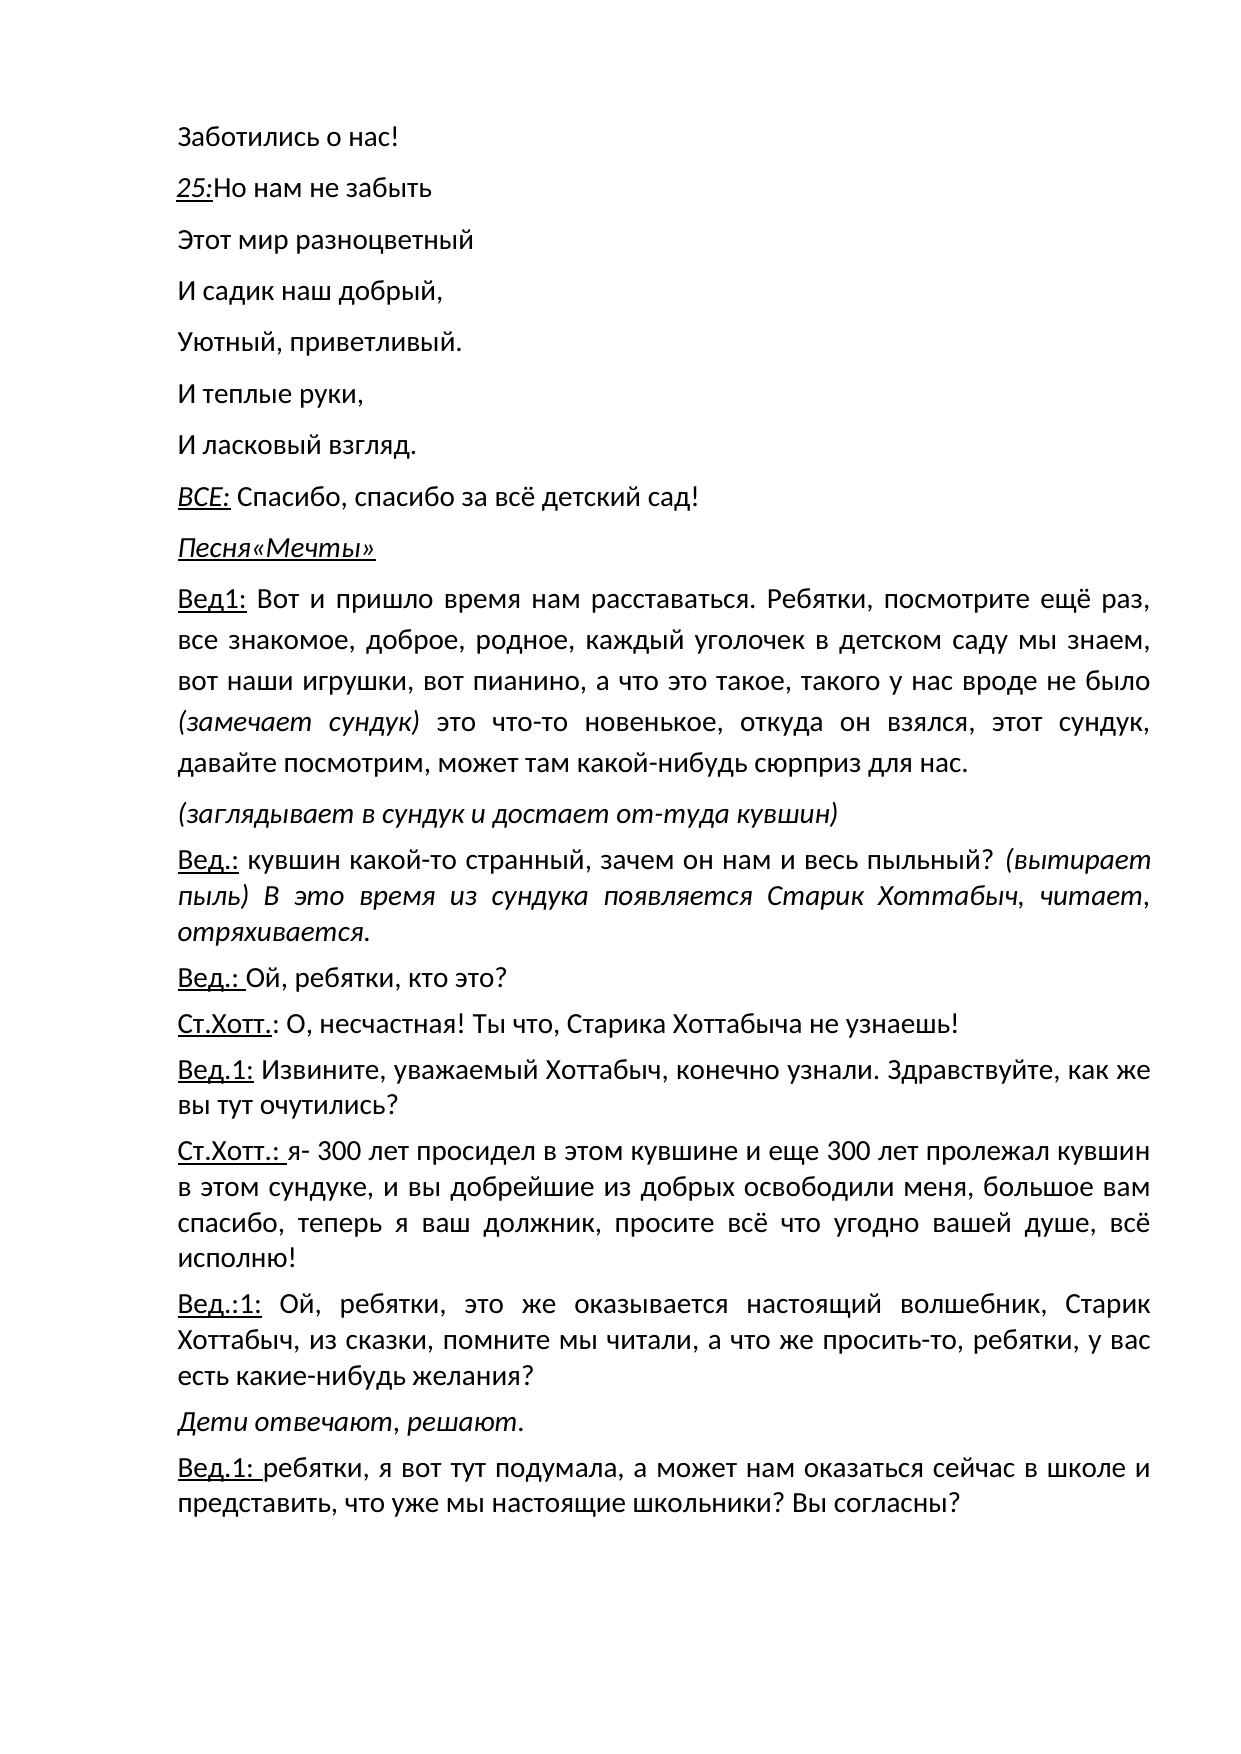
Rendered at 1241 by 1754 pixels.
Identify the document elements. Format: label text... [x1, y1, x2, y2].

text И ласковый взгляд. [177, 426, 1152, 462]
text И садик наш добрый, [177, 272, 1152, 308]
text И теплые руки, [177, 375, 1152, 411]
text Ст.Хотт.: я- 300 лет просидел в этом кувшине и еще 300 лет пролежал кувшин в этом сундуке, и вы добрейшие из добрых освободили меня, большое вам спасибо, теперь я ваш должник, просите всё что угодно вашей душе, всё исполню! [177, 1132, 1152, 1275]
text Этот мир разноцветный [177, 221, 1152, 256]
text Вед.: Ой, ребятки, кто это? [177, 959, 1152, 994]
text Вед.: кувшин какой-то странный, зачем он нам и весь пыльный? (вытирает пыль) В это время из сундука появляется Старик Хоттабыч, читает, отряхивается. [177, 841, 1152, 948]
text Вед.1: Извините, уважаемый Хоттабыч, конечно узнали. Здравствуйте, как же вы тут очутились? [177, 1051, 1152, 1122]
text Песня«Мечты» [177, 529, 1152, 564]
text Вед1: Вот и пришло время нам расставаться. Ребятки, посмотрите ещё раз, все знакомое, доброе, родное, каждый уголочек в детском саду мы знаем, вот наши игрушки, вот пианино, а что это такое, такого у нас вроде не было (замечает сундук) это что-то новенькое, откуда он взялся, этот сундук, давайте посмотрим, может там какой-нибудь сюрприз для нас. [177, 580, 1152, 780]
text Уютный, приветливый. [177, 323, 1152, 359]
text ВСЕ: Спасибо, спасибо за всё детский сад! [177, 478, 1152, 513]
text Вед.:1: Ой, ребятки, это же оказывается настоящий волшебник, Старик Хоттабыч, из сказки, помните мы читали, а что же просить-то, ребятки, у вас есть какие-нибудь желания? [177, 1285, 1152, 1392]
text Вед.1: ребятки, я вот тут подумала, а может нам оказаться сейчас в школе и представить, что уже мы настоящие школьники? Вы согласны? [177, 1449, 1152, 1520]
text Ст.Хотт.: О, несчастная! Ты что, Старика Хоттабыча не узнаешь! [177, 1005, 1152, 1040]
text 25:Но нам не забыть [162, 169, 1152, 205]
text Дети отвечают, решают. [177, 1403, 1152, 1438]
text Заботились о нас! [177, 118, 1152, 154]
text (заглядывает в сундук и достает от-туда кувшин) [177, 795, 1152, 831]
